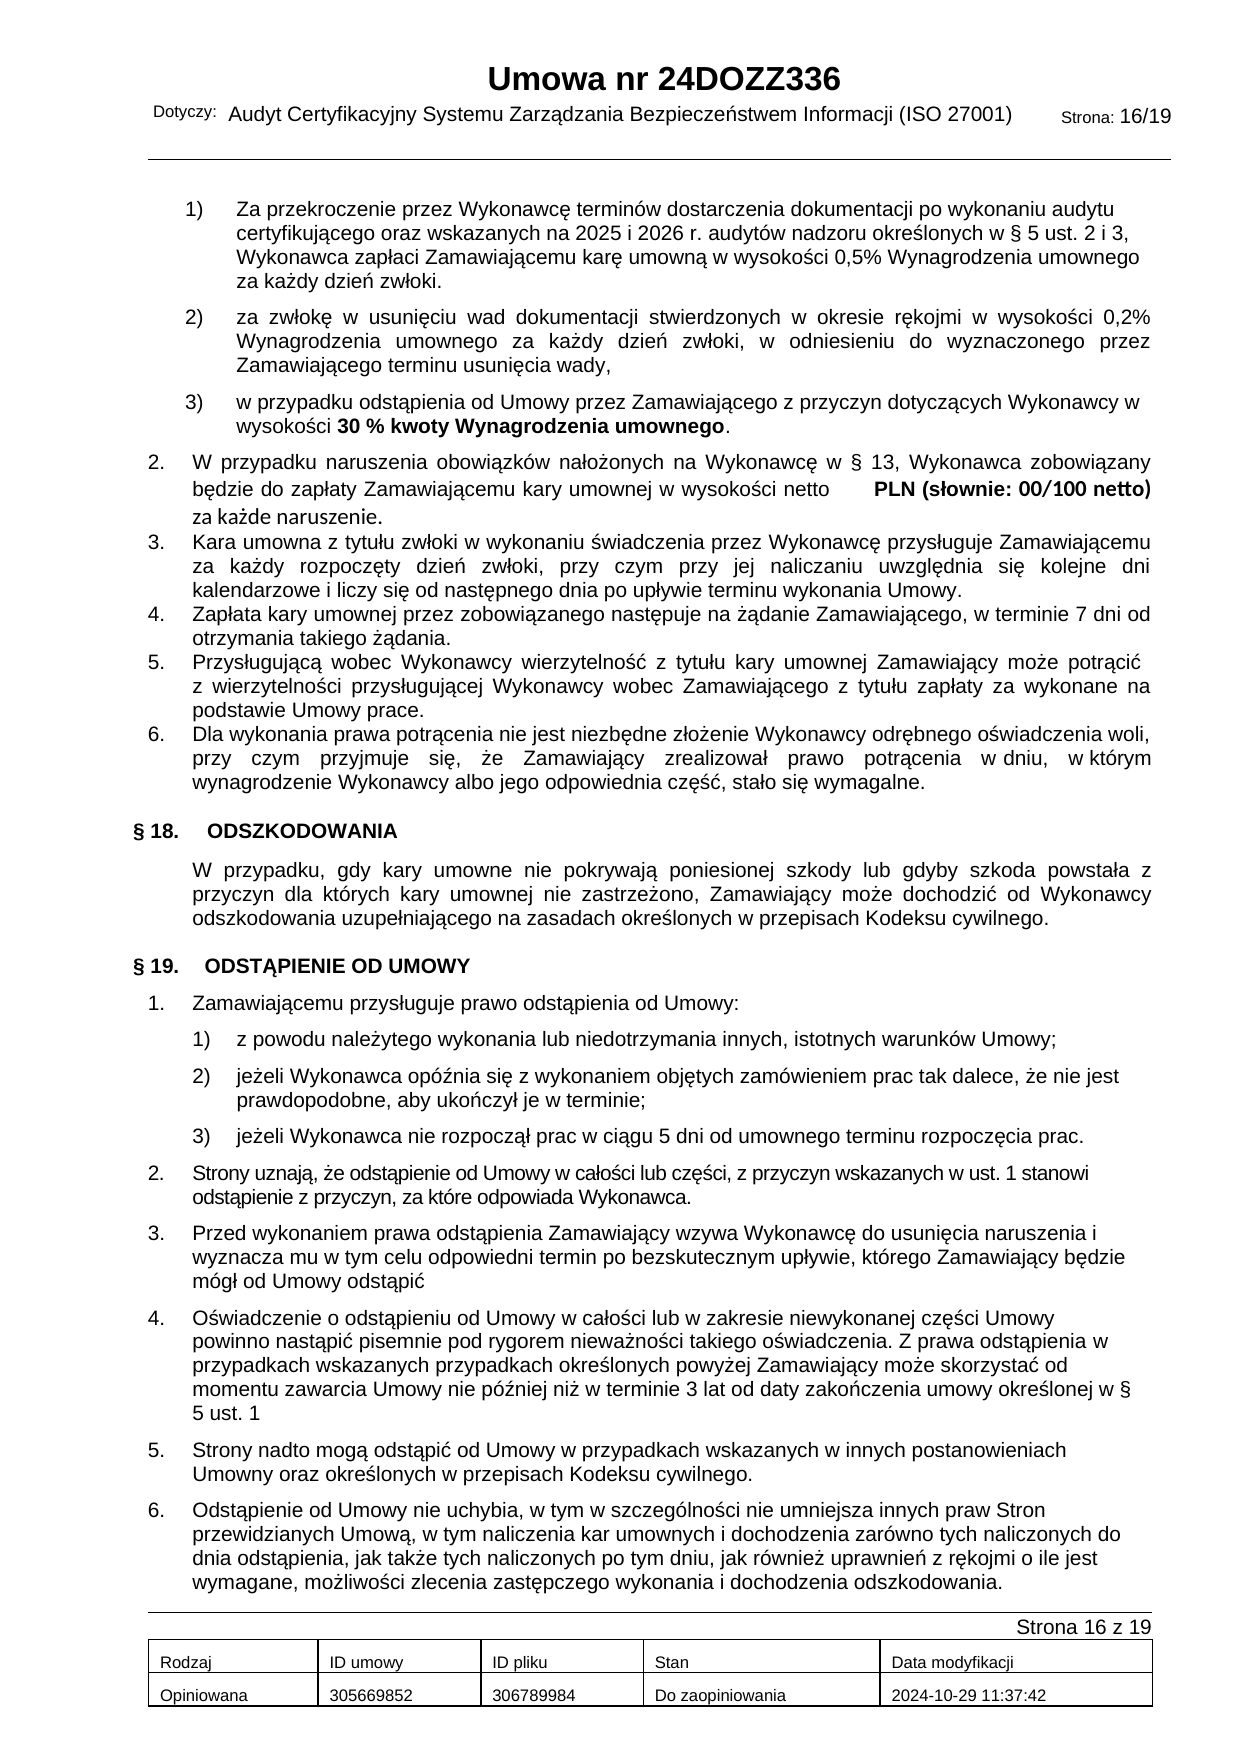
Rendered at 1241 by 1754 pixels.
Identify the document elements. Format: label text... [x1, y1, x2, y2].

list Strony nadto mogą odstąpić od Umowy w przypadkach wskazanych w innych postanowieniach Umowny oraz określonych w przepisach Kodeksu cywilnego. [148, 1438, 1137, 1486]
list Oświadczenie o odstąpieniu od Umowy w całości lub w zakresie niewykonanej części Umowy powinno nastąpić pisemnie pod rygorem nieważności takiego oświadczenia. Z prawa odstąpienia w przypadkach wskazanych przypadkach określonych powyżej Zamawiający może skorzystać od momentu zawarcia Umowy nie później niż w terminie 3 lat od daty zakończenia umowy określonej w § 5 ust. 1 [148, 1305, 1137, 1425]
list Strony uznają, że odstąpienie od Umowy w całości lub części, z przyczyn wskazanych w ust. 1 stanowi odstąpienie z przyczyn, za które odpowiada Wykonawca. [148, 1161, 1152, 1208]
text W przypadku, gdy kary umowne nie pokrywają poniesionej szkody lub gdyby szkoda powstała z przyczyn dla których kary umownej nie zastrzeżono, Zamawiający może dochodzić od Wykonawcy odszkodowania uzupełniającego na zasadach określonych w przepisach Kodeksu cywilnego. [192, 857, 1153, 929]
list Kara umowna z tytułu zwłoki w wykonaniu świadczenia przez Wykonawcę przysługuje Zamawiającemu za każdy rozpoczęty dzień zwłoki, przy czym przy jej naliczaniu uwzględnia się kolejne dni kalendarzowe i liczy się od następnego dnia po upływie terminu wykonania Umowy. [148, 530, 1152, 602]
list Dla wykonania prawa potrącenia nie jest niezbędne złożenie Wykonawcy odrębnego oświadczenia woli, przy czym przyjmuje się, że Zamawiający zrealizował prawo potrącenia w dniu, w którym wynagrodzenie Wykonawcy albo jego odpowiednia część, stało się wymagalne. [148, 722, 1152, 793]
list w przypadku odstąpienia od Umowy przez Zamawiającego z przyczyn dotyczących Wykonawcy w wysokości 30 % kwoty Wynagrodzenia umownego. [185, 389, 1152, 437]
list Za przekroczenie przez Wykonawcę terminów dostarczenia dokumentacji po wykonaniu audytu certyfikującego oraz wskazanych na 2025 i 2026 r. audytów nadzoru określonych w § 5 ust. 2 i 3, Wykonawca zapłaci Zamawiającemu karę umowną w wysokości 0,5% Wynagrodzenia umownego za każdy dzień zwłoki. [185, 197, 1152, 293]
list Przed wykonaniem prawa odstąpienia Zamawiający wzywa Wykonawcę do usunięcia naruszenia i wyznacza mu w tym celu odpowiedni termin po bezskutecznym upływie, którego Zamawiający będzie mógł od Umowy odstąpić [148, 1221, 1152, 1293]
list za zwłokę w usunięciu wad dokumentacji stwierdzonych w okresie rękojmi w wysokości 0,2% Wynagrodzenia umownego za każdy dzień zwłoki, w odniesieniu do wyznaczonego przez Zamawiającego terminu usunięcia wady, [185, 305, 1152, 377]
list jeżeli Wykonawca opóźnia się z wykonaniem objętych zamówieniem prac tak dalece, że nie jest prawdopodobne, aby ukończył je w terminie; [192, 1064, 1152, 1112]
subtitle Odstąpienie od umowy [133, 954, 1152, 978]
subtitle Odszkodowania [133, 818, 1152, 842]
list Zamawiającemu przysługuje prawo odstąpienia od Umowy: [148, 991, 1152, 1015]
list W przypadku naruszenia obowiązków nałożonych na Wykonawcę w § 13, Wykonawca zobowiązany będzie do zapłaty Zamawiającemu kary umownej w wysokości netto PLN (słownie: 00/100 netto) za każde naruszenie. [148, 450, 1152, 530]
list Przysługującą wobec Wykonawcy wierzytelność z tytułu kary umownej Zamawiający może potrącić z wierzytelności przysługującej Wykonawcy wobec Zamawiającego z tytułu zapłaty za wykonane na podstawie Umowy prace. [148, 650, 1152, 722]
list Odstąpienie od Umowy nie uchybia, w tym w szczególności nie umniejsza innych praw Stron przewidzianych Umową, w tym naliczenia kar umownych i dochodzenia zarówno tych naliczonych do dnia odstąpienia, jak także tych naliczonych po tym dniu, jak również uprawnień z rękojmi o ile jest wymagane, możliwości zlecenia zastępczego wykonania i dochodzenia odszkodowania. [148, 1498, 1137, 1594]
list Zapłata kary umownej przez zobowiązanego następuje na żądanie Zamawiającego, w terminie 7 dni od otrzymania takiego żądania. [148, 602, 1152, 650]
list z powodu należytego wykonania lub niedotrzymania innych, istotnych warunków Umowy; [192, 1027, 1152, 1051]
list jeżeli Wykonawca nie rozpoczął prac w ciągu 5 dni od umownego terminu rozpoczęcia prac. [192, 1124, 1152, 1148]
